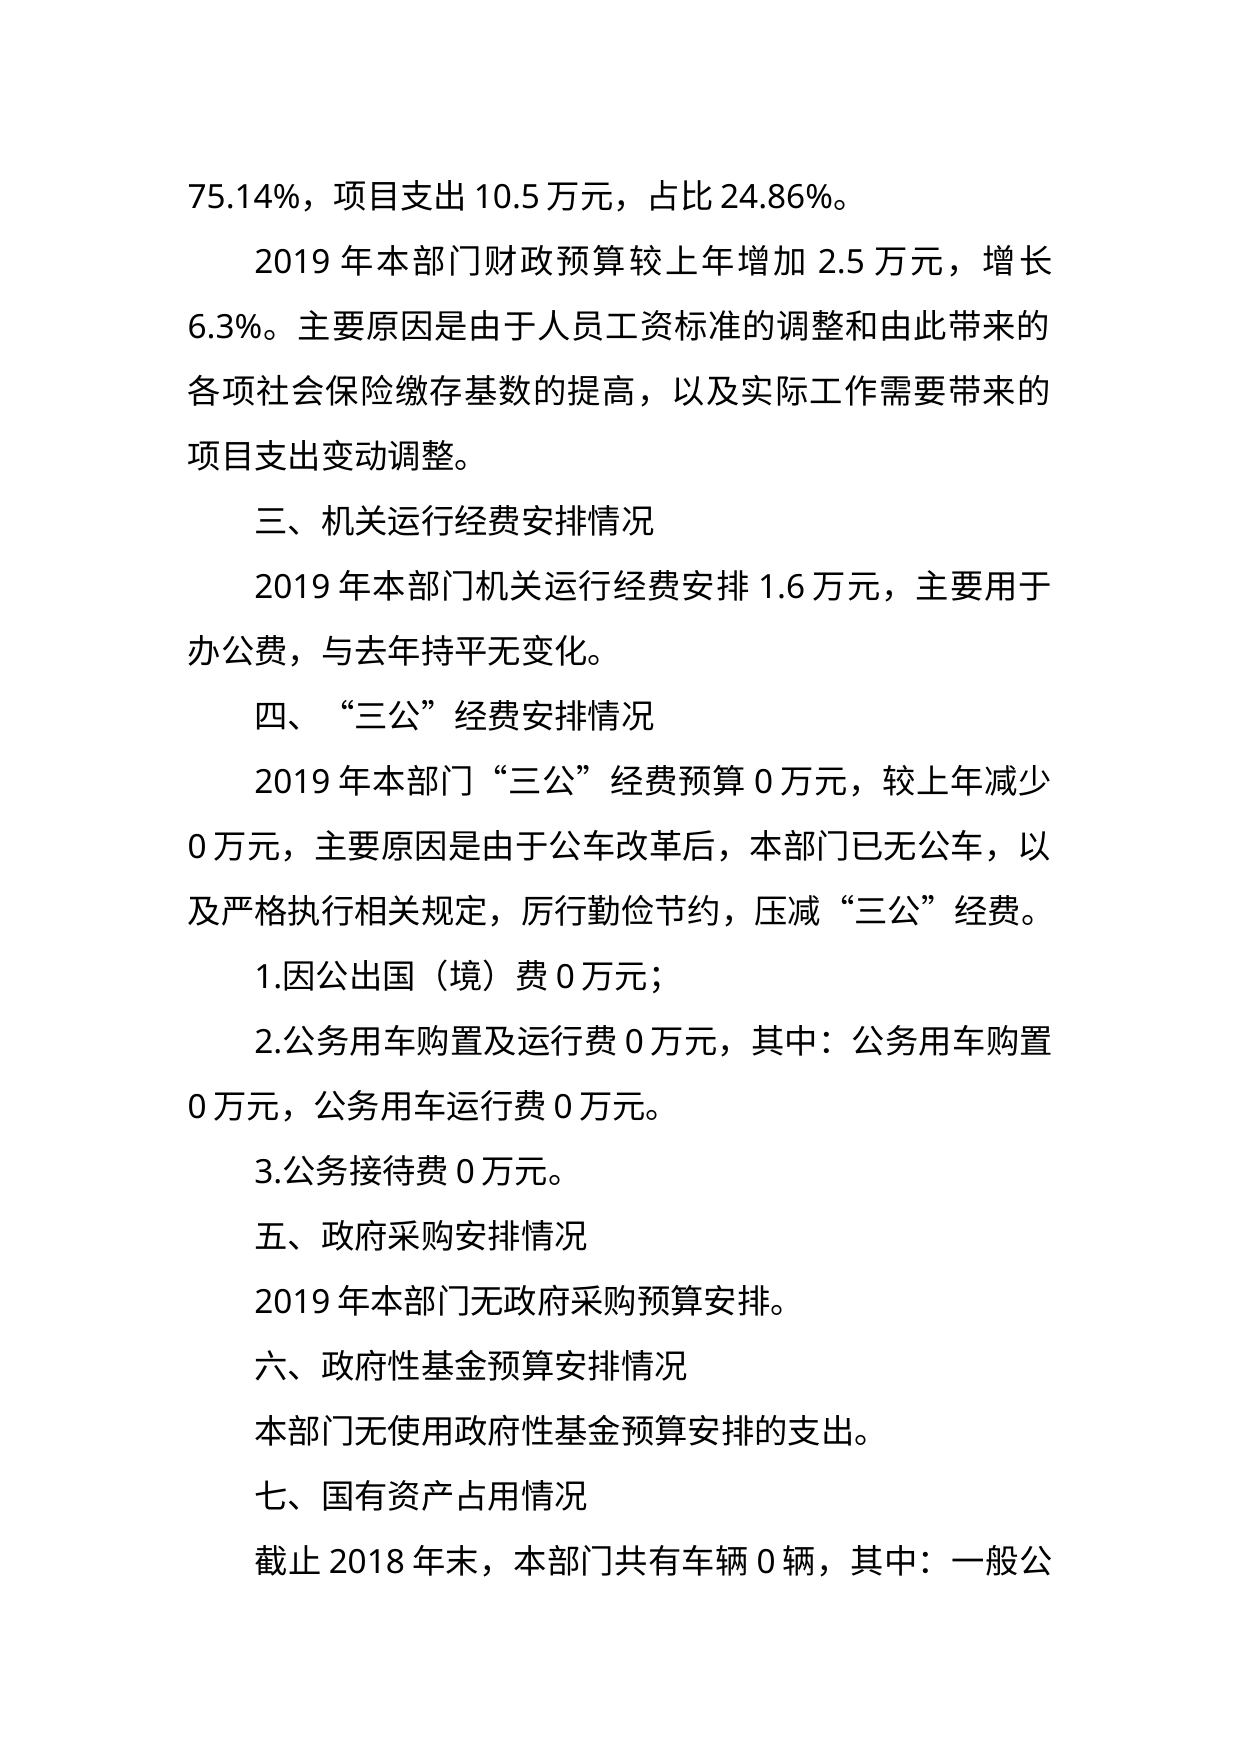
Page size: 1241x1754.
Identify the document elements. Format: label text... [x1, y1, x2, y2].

text 2019年本部门机关运行经费安排1.6万元，主要用于办公费，与去年持平无变化。 [187, 552, 1053, 682]
text 三、机关运行经费安排情况 [187, 487, 1053, 552]
text 2019年本部门财政预算较上年增加2.5万元，增长6.3%。主要原因是由于人员工资标准的调整和由此带来的各项社会保险缴存基数的提高，以及实际工作需要带来的项目支出变动调整。 [187, 227, 1053, 487]
text 六、政府性基金预算安排情况 [187, 1332, 1053, 1397]
text 3.公务接待费0万元。 [187, 1137, 1053, 1202]
text 本部门无使用政府性基金预算安排的支出。 [187, 1397, 1053, 1462]
text 五、政府采购安排情况 [187, 1202, 1053, 1267]
text 2019年本部门“三公”经费预算0万元，较上年减少0万元，主要原因是由于公车改革后，本部门已无公车，以及严格执行相关规定，厉行勤俭节约，压减“三公”经费。 [187, 747, 1053, 942]
text 2.公务用车购置及运行费0万元，其中：公务用车购置0万元，公务用车运行费0万元。 [187, 1007, 1053, 1137]
text 1.因公出国（境）费0万元； [187, 942, 1053, 1007]
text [187, 1527, 1053, 1592]
text 七、国有资产占用情况 [187, 1462, 1053, 1527]
text 2019年本部门无政府采购预算安排。 [187, 1267, 1053, 1332]
text 四、“三公”经费安排情况 [187, 682, 1053, 747]
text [187, 162, 1053, 227]
